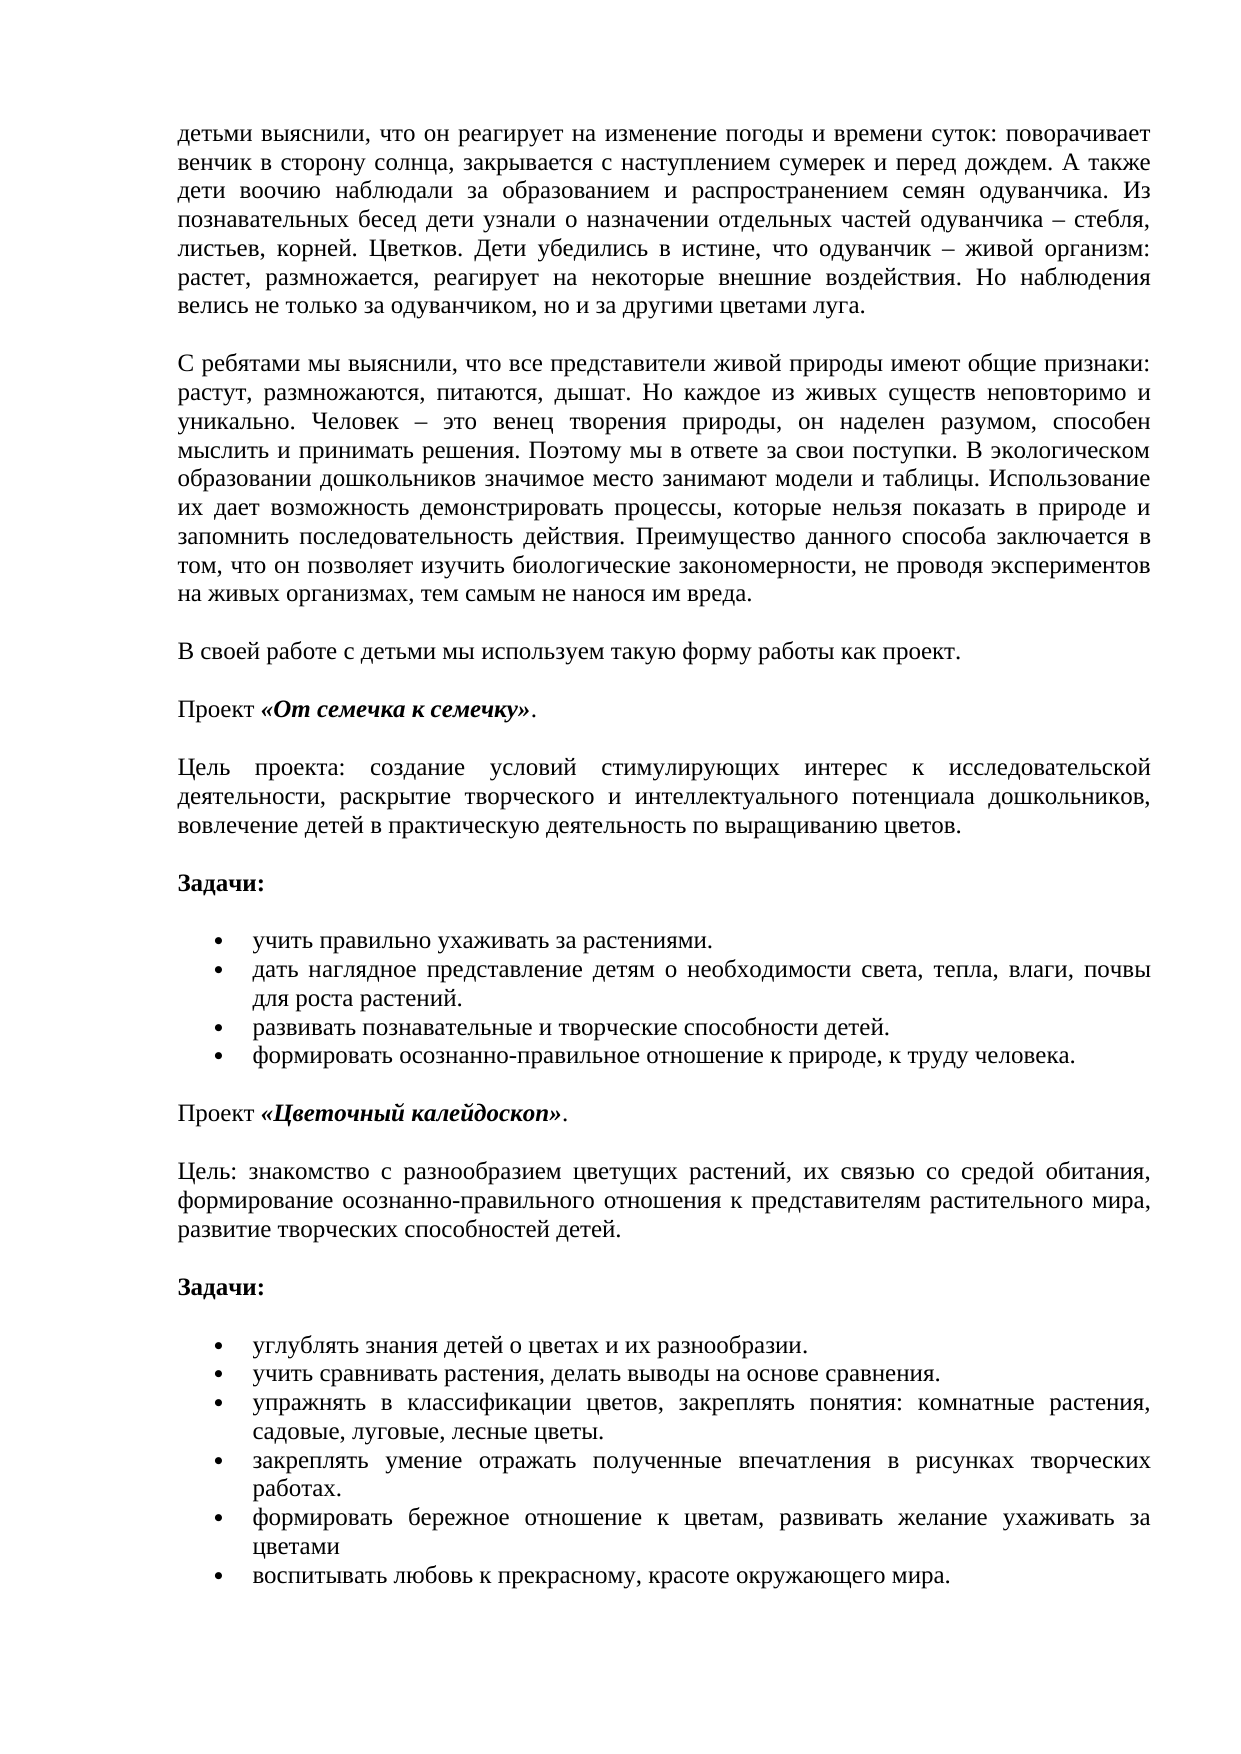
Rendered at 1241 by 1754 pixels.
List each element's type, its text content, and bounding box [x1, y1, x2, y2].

text Проект «От семечка к семечку». [177, 694, 1152, 723]
list упражнять в классификации цветов, закреплять понятия: комнатные растения, садовые, луговые, лесные цветы. [215, 1387, 1152, 1445]
text Задачи: [177, 1272, 1152, 1301]
list учить сравнивать растения, делать выводы на основе сравнения. [215, 1358, 1152, 1387]
text С ребятами мы выяснили, что все представители живой природы имеют общие признаки: растут, размножаются, питаются, дышат. Но каждое из живых существ неповторимо и уникально. Человек – это венец творения природы, он наделен разумом, способен мыслить и принимать решения. Поэтому мы в ответе за свои поступки. В экологическом образовании дошкольников значимое место занимают модели и таблицы. Использование их дает возможность демонстрировать процессы, которые нельзя показать в природе и запомнить последовательность действия. Преимущество данного способа заключается в том, что он позволяет изучить биологические закономерности, не проводя экспериментов на живых организмах, тем самым не нанося им вреда. [177, 348, 1152, 607]
text Цель проекта: создание условий стимулирующих интерес к исследовательской деятельности, раскрытие творческого и интеллектуального потенциала дошкольников, вовлечение детей в практическую деятельность по выращиванию цветов. [177, 752, 1152, 838]
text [177, 118, 1152, 319]
text Проект «Цветочный калейдоскоп». [177, 1098, 1152, 1127]
list формировать бережное отношение к цветам, развивать желание ухаживать за цветами [215, 1502, 1152, 1560]
list закреплять умение отражать полученные впечатления в рисунках творческих работах. [215, 1445, 1152, 1502]
list воспитывать любовь к прекрасному, красоте окружающего мира. [215, 1560, 1152, 1588]
list учить правильно ухаживать за растениями. [215, 926, 1152, 954]
text Цель: знакомство с разнообразием цветущих растений, их связью со средой обитания, формирование осознанно-правильного отношения к представителям растительного мира, развитие творческих способностей детей. [177, 1156, 1152, 1243]
list углублять знания детей о цветах и их разнообразии. [215, 1330, 1152, 1358]
text Задачи: [177, 868, 1152, 896]
list формировать осознанно-правильное отношение к природе, к труду человека. [215, 1041, 1152, 1069]
list развивать познавательные и творческие способности детей. [215, 1012, 1152, 1041]
list дать наглядное представление детям о необходимости света, тепла, влаги, почвы для роста растений. [215, 954, 1152, 1012]
text В своей работе с детьми мы используем такую форму работы как проект. [177, 636, 1152, 665]
